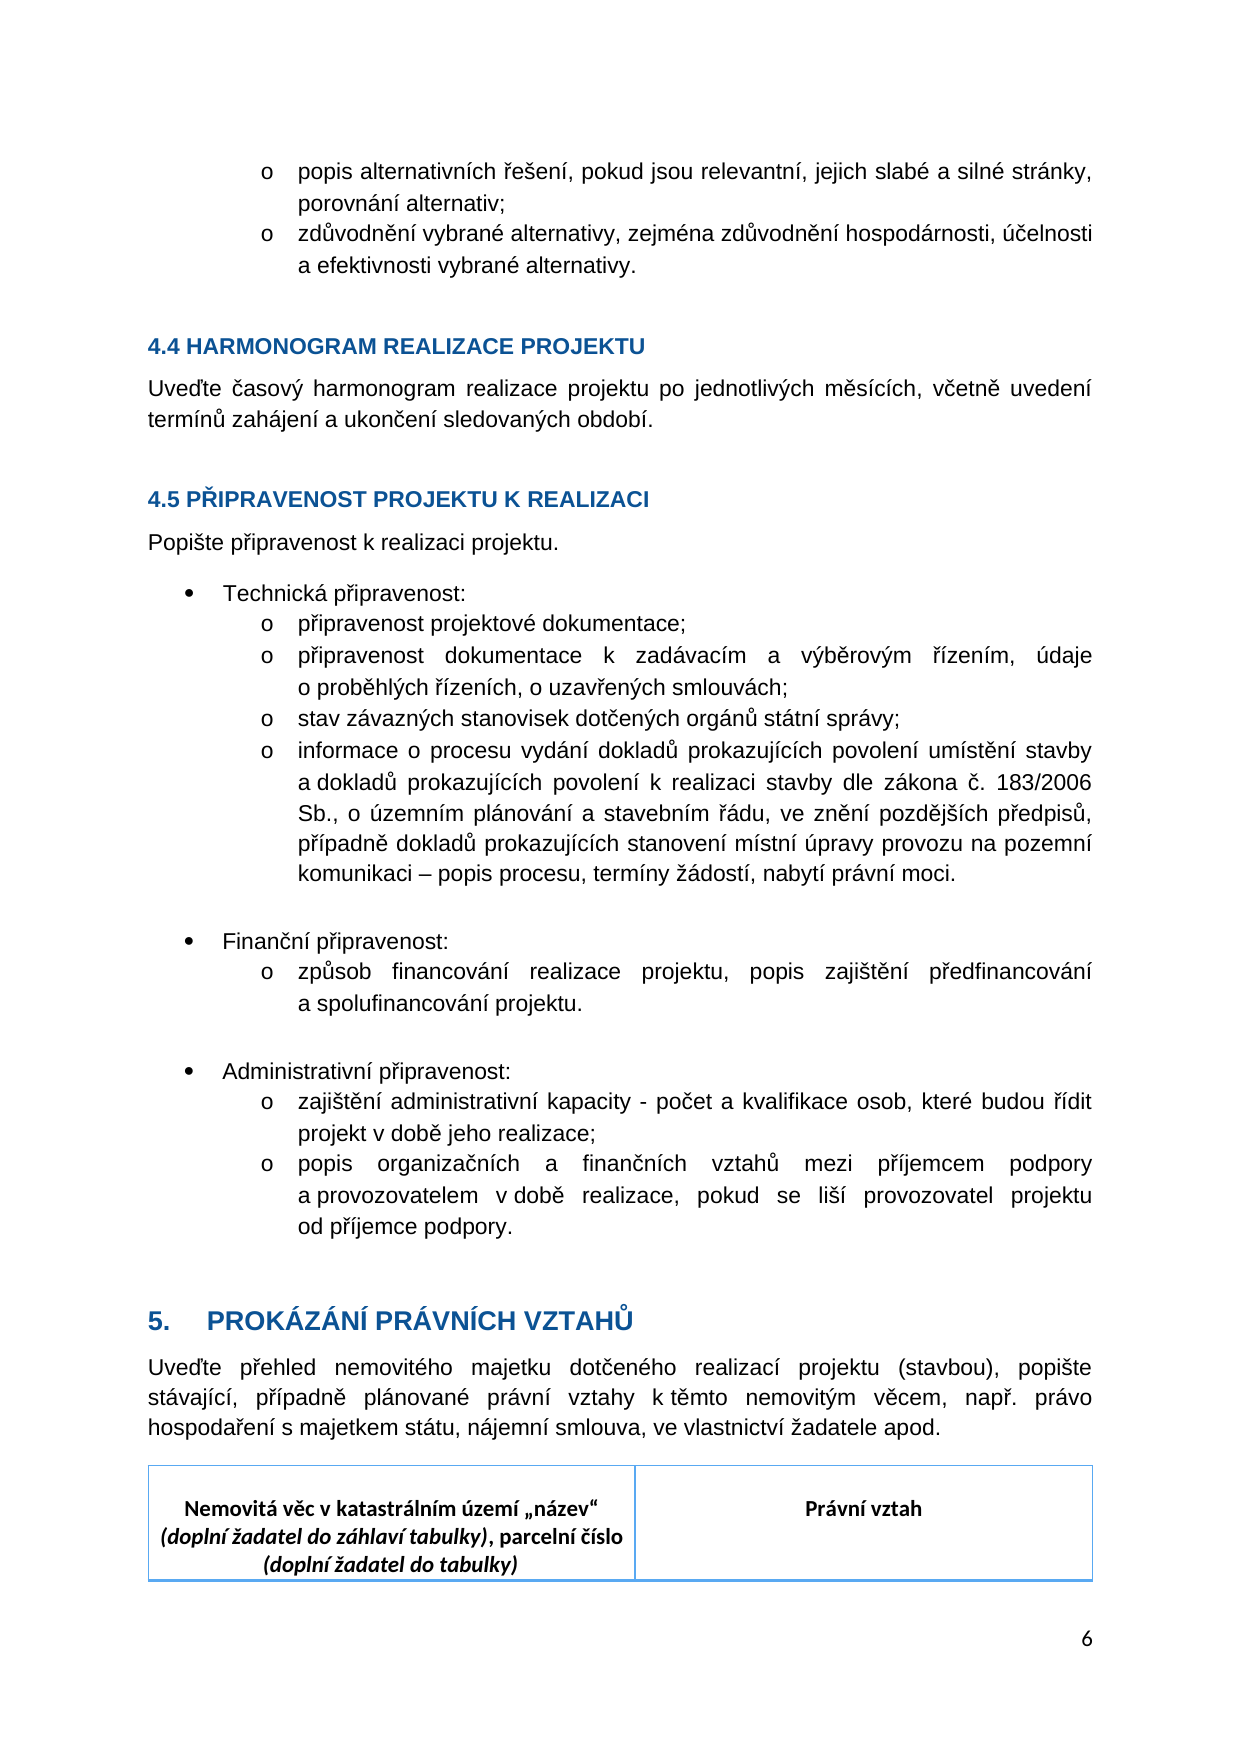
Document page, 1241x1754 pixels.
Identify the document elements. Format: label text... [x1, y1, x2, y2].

list připravenost projektové dokumentace; [260, 610, 1093, 638]
list popis alternativních řešení, pokud jsou relevantní, jejich slabé a silné stránky, porovnání alternativ; [260, 158, 1093, 216]
text Uveďte časový harmonogram realizace projektu po jednotlivých měsících, včetně uvedení termínů zahájení a ukončení sledovaných období. [148, 375, 1093, 432]
list Administrativní připravenost: [185, 1058, 1093, 1084]
text Popište připravenost k realizaci projektu. [148, 528, 1093, 555]
list připravenost dokumentace k zadávacím a výběrovým řízením, údaje o proběhlých řízeních, o uzavřených smlouvách; [260, 642, 1093, 701]
list zdůvodnění vybrané alternativy, zejména zdůvodnění hospodárnosti, účelnosti a efektivnosti vybrané alternativy. [260, 220, 1093, 279]
list informace o procesu vydání dokladů prokazujících povolení umístění stavby a dokladů prokazujících povolení k realizaci stavby dle zákona č. 183/2006 Sb., o územním plánování a stavebním řádu, ve znění pozdějších předpisů, případně dokladů prokazujících stanovení místní úpravy provozu na pozemní komunikaci – popis procesu, termíny žádostí, nabytí právní moci. [260, 737, 1093, 886]
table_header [149, 1466, 634, 1578]
list Finanční připravenost: [185, 928, 1093, 954]
list stav závazných stanovisek dotčených orgánů státní správy; [260, 704, 1093, 733]
subtitle 4.4 harmonogram realizace projektu [148, 333, 1093, 359]
list Technická připravenost: [185, 579, 1093, 606]
list popis organizačních a finančních vztahů mezi příjemcem podpory a provozovatelem v době realizace, pokud se liší provozovatel projektu od příjemce podpory. [260, 1150, 1093, 1239]
list způsob financování realizace projektu, popis zajištění předfinancování a spolufinancování projektu. [260, 958, 1093, 1016]
list zajištění administrativní kapacity - počet a kvalifikace osob, které budou řídit projekt v době jeho realizace; [260, 1088, 1093, 1146]
table_header Právní vztah [636, 1466, 1092, 1578]
text Uveďte přehled nemovitého majetku dotčeného realizací projektu (stavbou), popište stávající, případně plánované právní vztahy k těmto nemovitým věcem, např. právo hospodaření s majetkem státu, nájemní smlouva, ve vlastnictví žadatele apod. [148, 1354, 1093, 1441]
subtitle prokázání právních vztahů [148, 1305, 1093, 1337]
subtitle 4.5 PŘIPRAVENOST PROJEKTU K REALIZACI [148, 486, 1093, 512]
